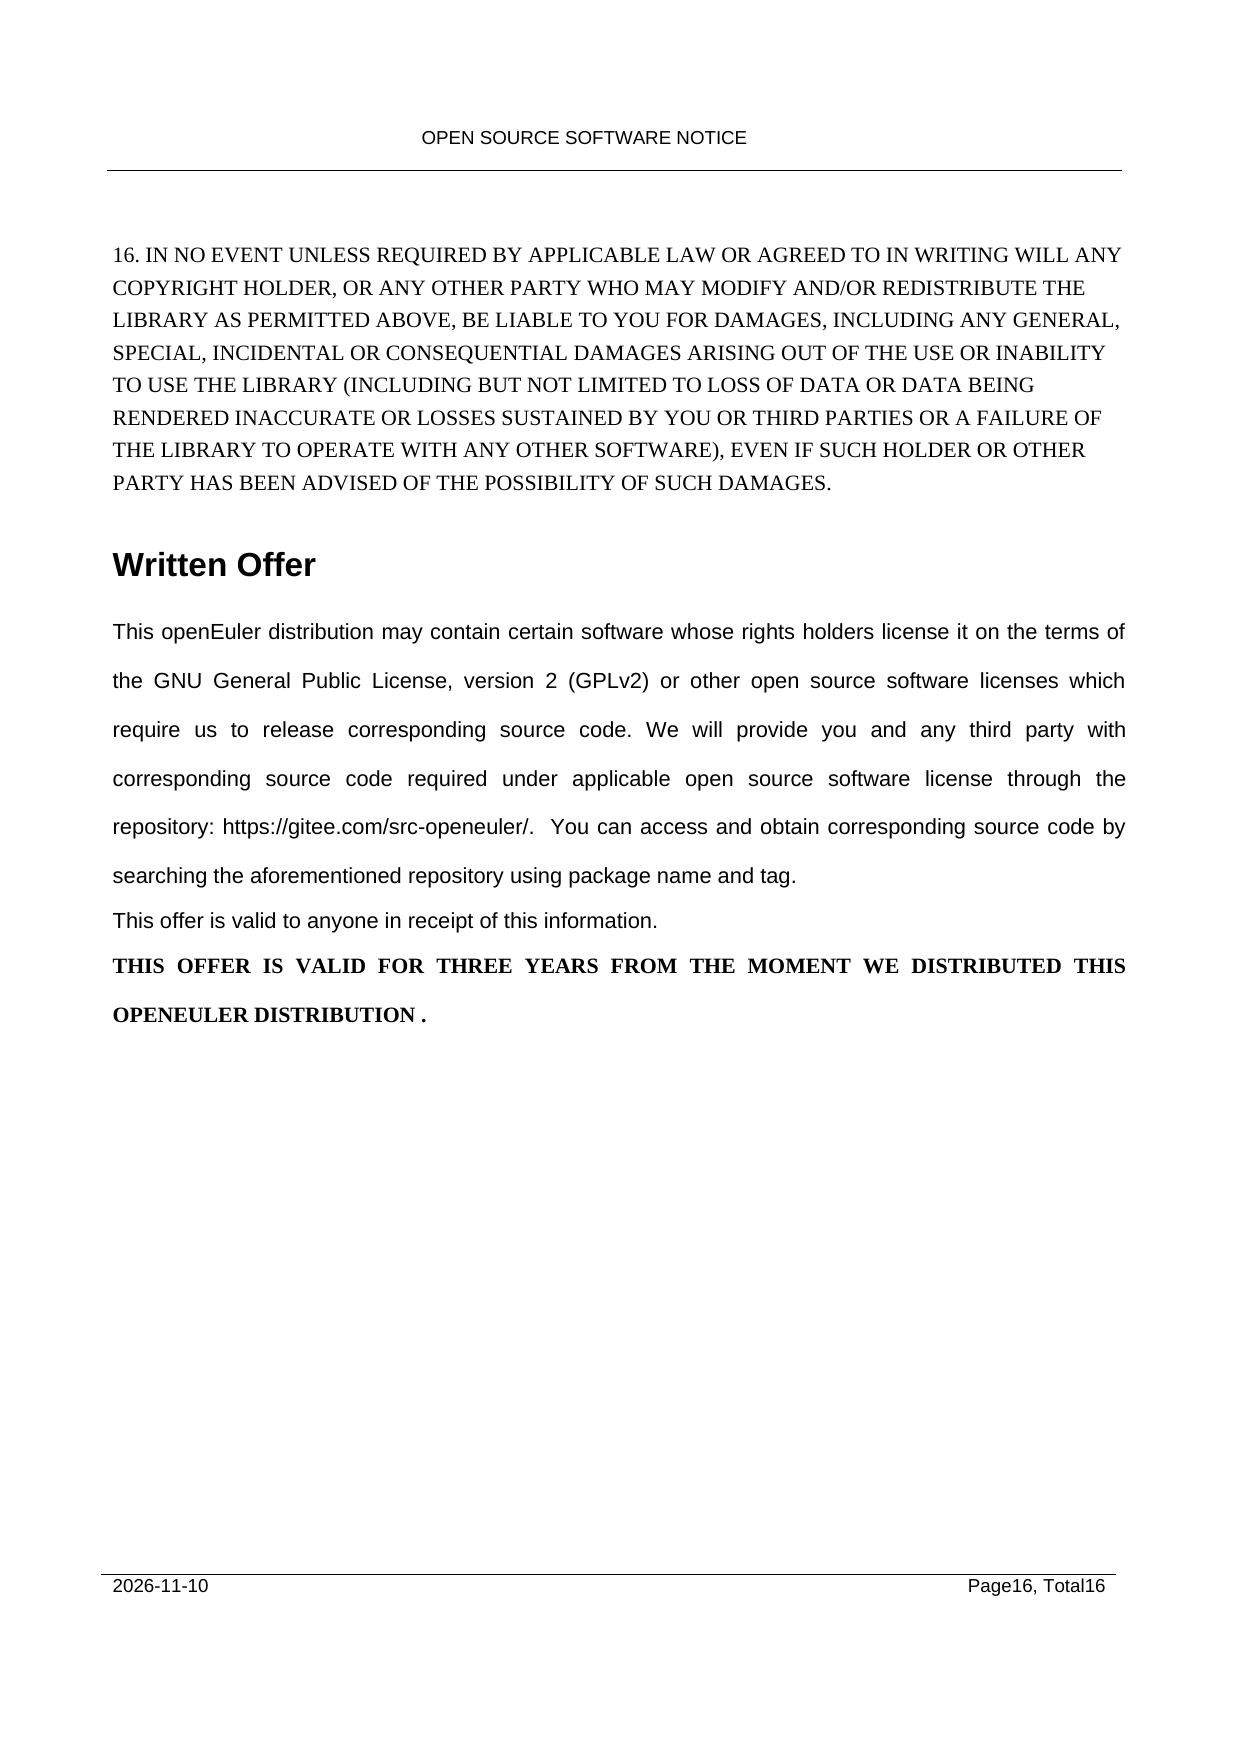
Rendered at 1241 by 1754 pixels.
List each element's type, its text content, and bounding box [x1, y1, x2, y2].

text THIS OFFER IS VALID FOR THREE YEARS FROM THE MOMENT WE DISTRIBUTED THIS OPENEULER DISTRIBUTION . [112, 949, 1128, 1031]
text This openEuler distribution may contain certain software whose rights holders license it on the terms of the GNU General Public License, version 2 (GPLv2) or other open source software licenses which require us to release corresponding source code. We will provide you and any third party with corresponding source code required under applicable open source software license through the repository: https://gitee.com/src-openeuler/. You can access and obtain corresponding source code by searching the aforementioned repository using package name and tag. [112, 616, 1128, 892]
text This offer is valid to anyone in receipt of this information. [112, 904, 1128, 937]
text Written Offer [112, 531, 1128, 596]
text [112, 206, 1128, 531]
